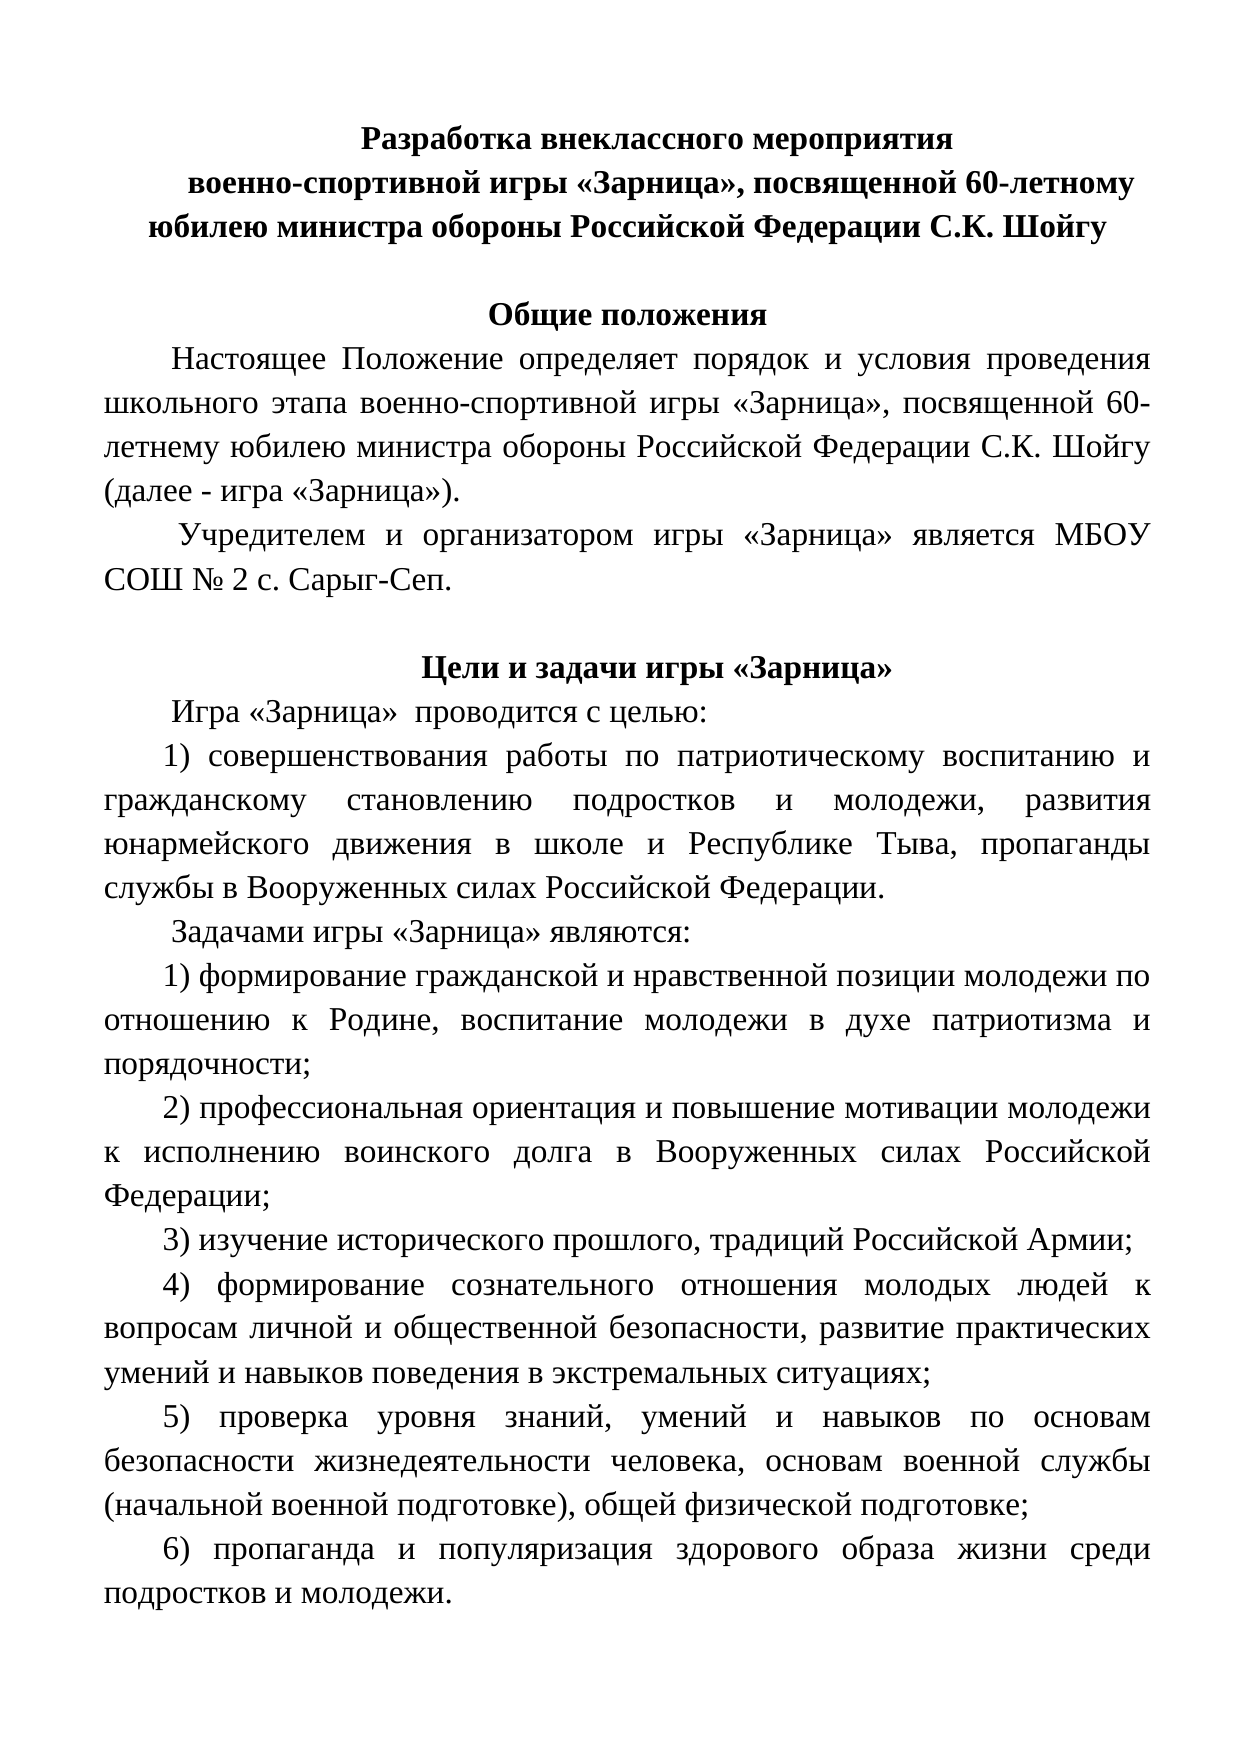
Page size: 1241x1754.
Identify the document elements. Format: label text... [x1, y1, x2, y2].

list 3) изучение исторического прошлого, традиций Российской Армии; [103, 1220, 1152, 1258]
text Разработка внеклассного мероприятия [103, 118, 1152, 156]
list Задачами игры «Зарница» являются: [103, 911, 1152, 949]
list 1) совершенствования работы по патриотическому воспитанию и гражданскому становлению подростков и молодежи, развития юнармейского движения в школе и Республике Тыва, пропаганды службы в Вооруженных силах Российской Федерации. [103, 735, 1152, 906]
list Общие положения [103, 294, 1152, 333]
list Учредителем и организатором игры «Зарница» является МБОУ СОШ № 2 с. Сарыг-Сеп. [103, 515, 1152, 597]
text военно-спортивной игры «Зарница», посвященной 60-летному юбилею министра обороны Российской Федерации С.К. Шойгу [103, 162, 1152, 244]
list 5) проверка уровня знаний, умений и навыков по основам безопасности жизнедеятельности человека, основам военной службы (начальной военной подготовке), общей физической подготовке; [103, 1396, 1152, 1522]
list 1) формирование гражданской и нравственной позиции молодежи по отношению к Родине, воспитание молодежи в духе патриотизма и порядочности; [103, 955, 1152, 1082]
list 2) профессиональная ориентация и повышение мотивации молодежи к исполнению воинского долга в Вооруженных силах Российской Федерации; [103, 1087, 1152, 1214]
list Настоящее Положение определяет порядок и условия проведения школьного этапа военно-спортивной игры «Зарница», посвященной 60-летнему юбилею министра обороны Российской Федерации С.К. Шойгу (далее - игра «Зарница»). [103, 338, 1152, 509]
list 6) пропаганда и популяризация здорового образа жизни среди подростков и молодежи. [103, 1528, 1152, 1611]
list Игра «Зарница» проводится с целью: [103, 691, 1152, 729]
list 4) формирование сознательного отношения молодых людей к вопросам личной и общественной безопасности, развитие практических умений и навыков поведения в экстремальных ситуациях; [103, 1264, 1152, 1390]
list Цели и задачи игры «Зарница» [162, 647, 1152, 685]
